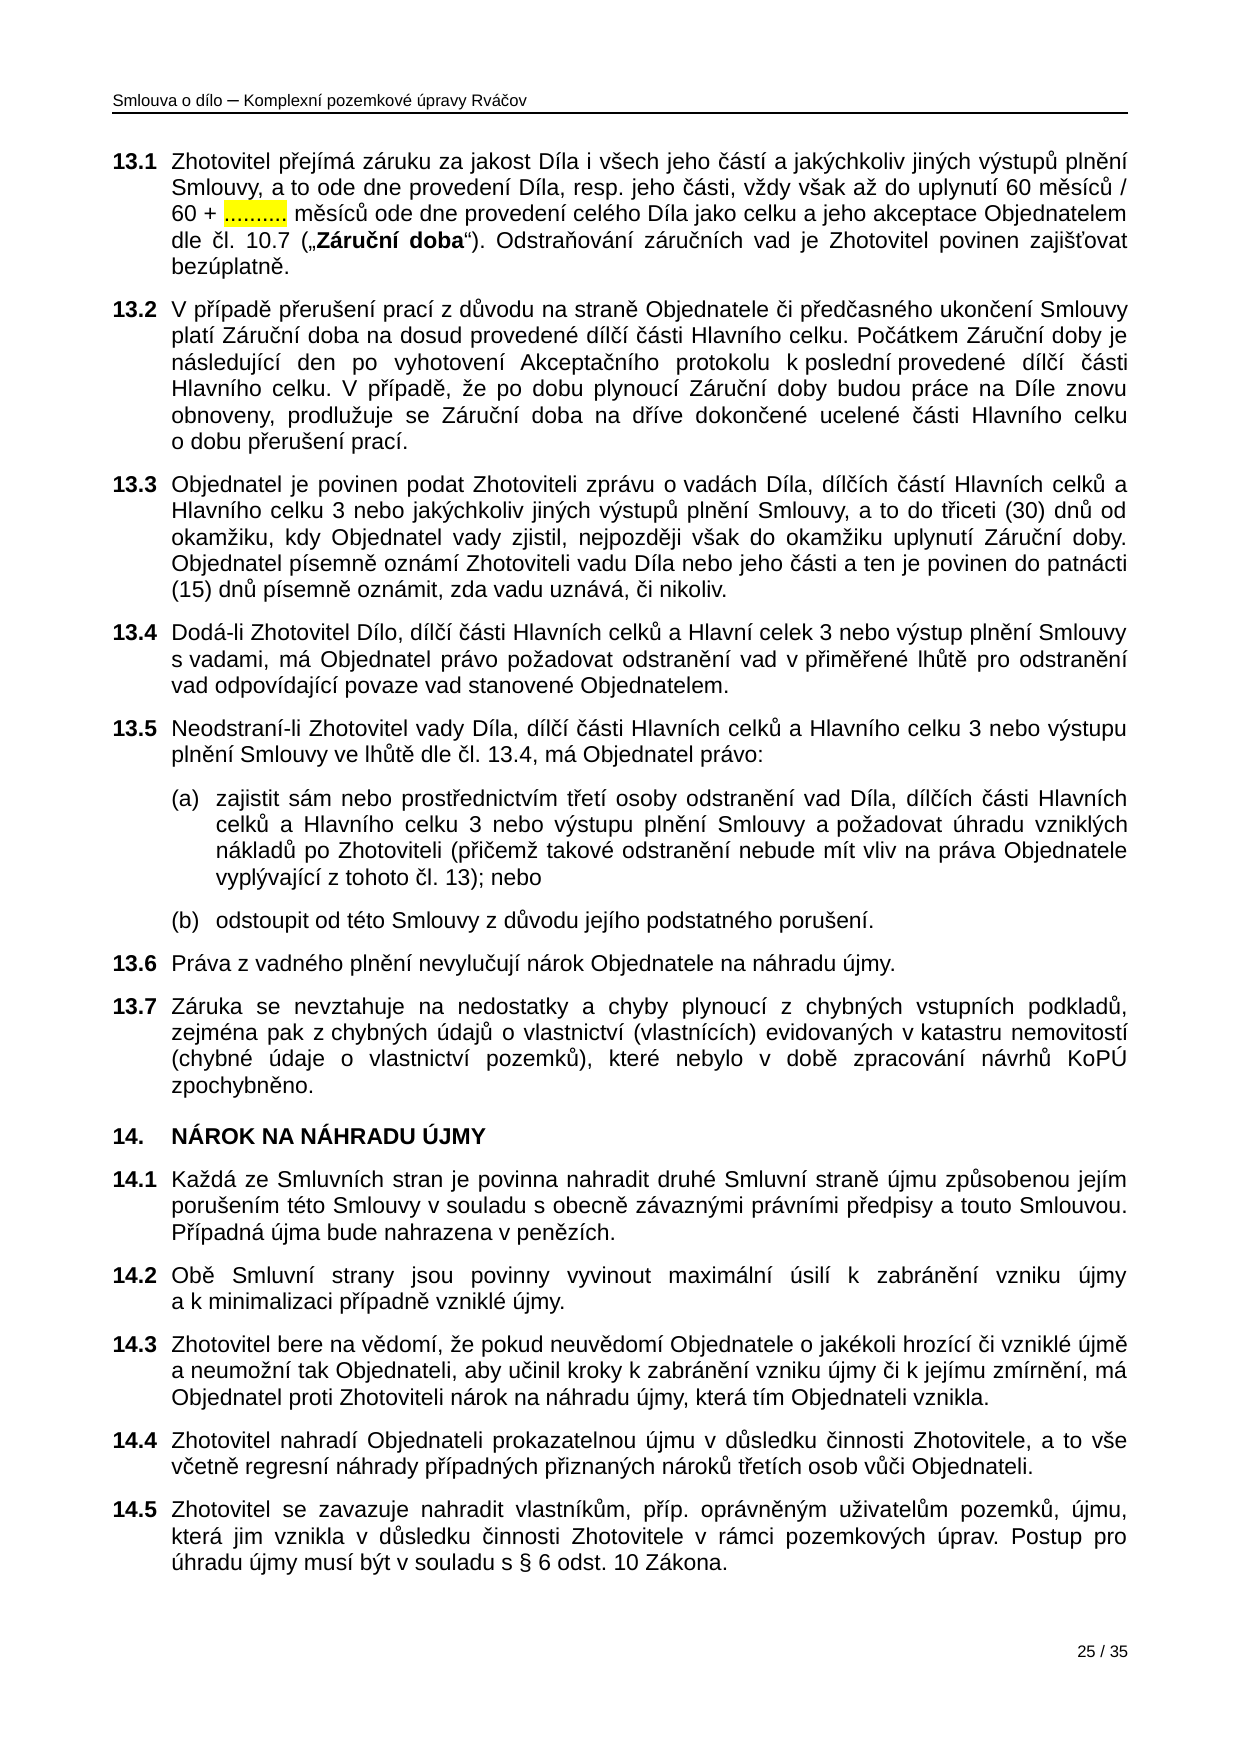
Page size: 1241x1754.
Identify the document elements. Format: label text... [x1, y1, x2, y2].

text Každá ze Smluvních stran je povinna nahradit druhé Smluvní straně újmu způsobenou jejím porušením této Smlouvy v souladu s obecně závaznými právními předpisy a touto Smlouvou. Případná újma bude nahrazena v penězích. [112, 1166, 1128, 1245]
list zajistit sám nebo prostřednictvím třetí osoby odstranění vad Díla, dílčích části Hlavních celků a Hlavního celku 3 nebo výstupu plnění Smlouvy a požadovat úhradu vzniklých nákladů po Zhotoviteli (přičemž takové odstranění nebude mít vliv na práva Objednatele vyplývající z tohoto čl. 13); nebo [171, 784, 1128, 890]
text Práva z vadného plnění nevylučují nárok Objednatele na náhradu újmy. [112, 949, 1128, 976]
text Zhotovitel bere na vědomí, že pokud neuvědomí Objednatele o jakékoli hrozící či vzniklé újmě a neumožní tak Objednateli, aby učinil kroky k zabránění vzniku újmy či k jejímu zmírnění, má Objednatel proti Zhotoviteli nárok na náhradu újmy, která tím Objednateli vznikla. [112, 1331, 1128, 1410]
text V případě přerušení prací z důvodu na straně Objednatele či předčasného ukončení Smlouvy platí Záruční doba na dosud provedené dílčí části Hlavního celku. Počátkem Záruční doby je následující den po vyhotovení Akceptačního protokolu k poslední provedené dílčí části Hlavního celku. V případě, že po dobu plynoucí Záruční doby budou práce na Díle znovu obnoveny, prodlužuje se Záruční doba na dříve dokončené ucelené části Hlavního celku o dobu přerušení prací. [112, 296, 1128, 454]
text Neodstraní-li Zhotovitel vady Díla, dílčí části Hlavních celků a Hlavního celku 3 nebo výstupu plnění Smlouvy ve lhůtě dle čl. 13.4, má Objednatel právo: [112, 715, 1128, 768]
text Obě Smluvní strany jsou povinny vyvinout maximální úsilí k zabránění vzniku újmy a k minimalizaci případně vzniklé újmy. [112, 1262, 1128, 1314]
text Objednatel je povinen podat Zhotoviteli zprávu o vadách Díla, dílčích částí Hlavních celků a Hlavního celku 3 nebo jakýchkoliv jiných výstupů plnění Smlouvy, a to do třiceti (30) dnů od okamžiku, kdy Objednatel vady zjistil, nejpozději však do okamžiku uplynutí Záruční doby. Objednatel písemně oznámí Zhotoviteli vadu Díla nebo jeho části a ten je povinen do patnácti (15) dnů písemně oznámit, zda vadu uznává, či nikoliv. [112, 471, 1128, 603]
text Zhotovitel se zavazuje nahradit vlastníkům, příp. oprávněným uživatelům pozemků, újmu, která jim vznikla v důsledku činnosti Zhotovitele v rámci pozemkových úprav. Postup pro úhradu újmy musí být v souladu s § 6 odst. 10 Zákona. [112, 1496, 1128, 1575]
text Dodá-li Zhotovitel Dílo, dílčí části Hlavních celků a Hlavní celek 3 nebo výstup plnění Smlouvy s vadami, má Objednatel právo požadovat odstranění vad v přiměřené lhůtě pro odstranění vad odpovídající povaze vad stanovené Objednatelem. [112, 619, 1128, 698]
text Záruka se nevztahuje na nedostatky a chyby plynoucí z chybných vstupních podkladů, zejména pak z chybných údajů o vlastnictví (vlastnících) evidovaných v katastru nemovitostí (chybné údaje o vlastnictví pozemků), které nebylo v době zpracování návrhů KoPÚ zpochybněno. [112, 993, 1128, 1098]
text Nárok na náhradu újmy [112, 1123, 1128, 1149]
text Zhotovitel přejímá záruku za jakost Díla i všech jeho částí a jakýchkoliv jiných výstupů plnění Smlouvy, a to ode dne provedení Díla, resp. jeho části, vždy však až do uplynutí 60 měsíců / 60 + .......... měsíců ode dne provedení celého Díla jako celku a jeho akceptace Objednatelem dle čl. 10.7 („Záruční doba“). Odstraňování záručních vad je Zhotovitel povinen zajišťovat bezúplatně. [112, 148, 1128, 279]
text odstoupit od této Smlouvy z důvodu jejího podstatného porušení. [171, 907, 1128, 933]
text Zhotovitel nahradí Objednateli prokazatelnou újmu v důsledku činnosti Zhotovitele, a to vše včetně regresní náhrady případných přiznaných nároků třetích osob vůči Objednateli. [112, 1427, 1128, 1479]
